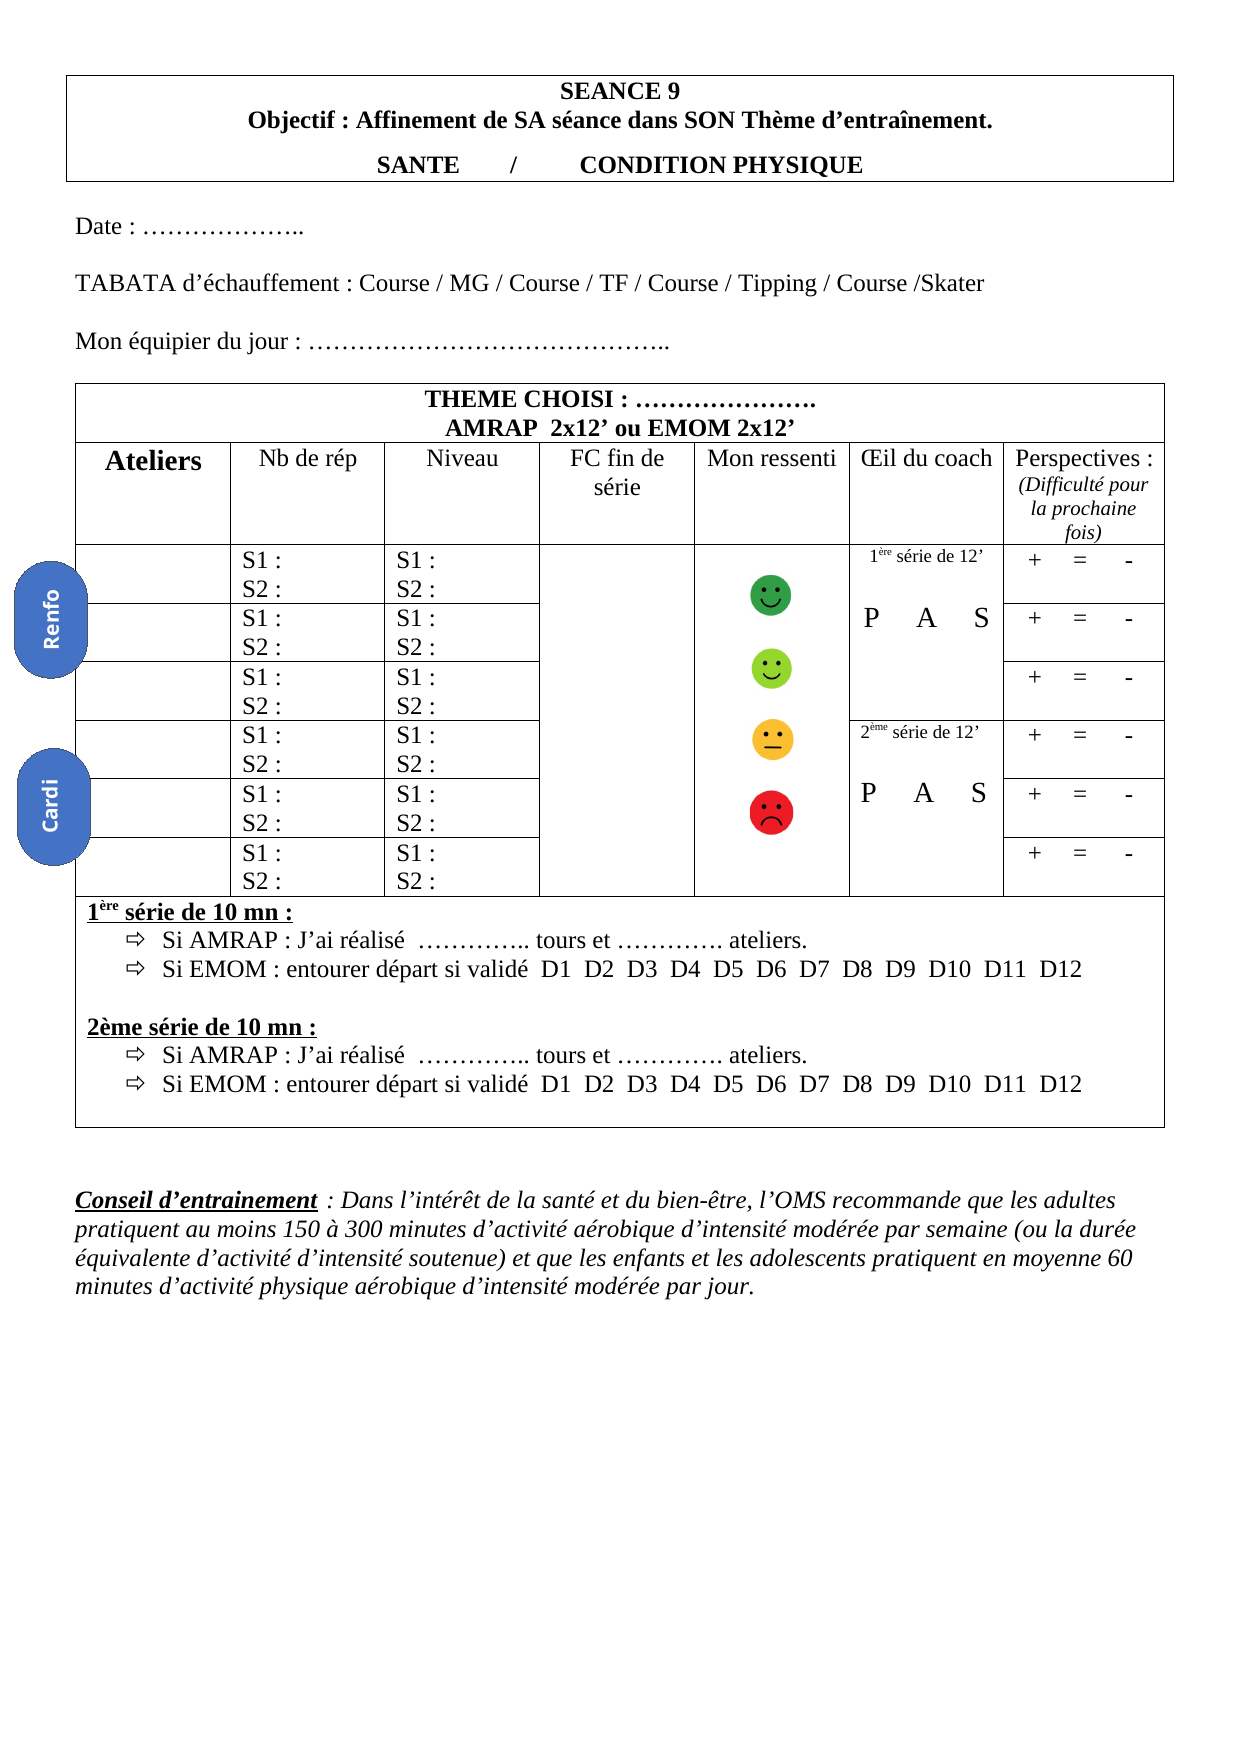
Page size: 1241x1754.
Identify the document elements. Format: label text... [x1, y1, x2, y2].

table_cell + = - [1004, 604, 1164, 661]
picture [751, 647, 793, 690]
table_cell S1 : S2 : [385, 662, 539, 719]
table_cell [76, 721, 230, 778]
table_cell + = - [1004, 838, 1164, 896]
table_cell S1 : S2 : [231, 662, 384, 719]
table_cell [76, 545, 230, 602]
table_cell + = - [1004, 545, 1164, 602]
table_cell S1 : S2 : [385, 721, 539, 778]
picture [748, 718, 796, 761]
table_cell [695, 545, 849, 896]
text Mon équipier du jour : …………………………………….. [75, 326, 1165, 354]
table_cell S1 : S2 : [385, 779, 539, 837]
table_cell S1 : S2 : [231, 838, 384, 896]
text SEANCE 9 [67, 76, 1173, 105]
table_cell S1 : S2 : [231, 779, 384, 837]
table_cell 1ère série de 12’ P A S [850, 545, 1003, 719]
table_cell Nb de rép [231, 443, 384, 544]
text Date : ……………….. [75, 211, 1165, 239]
table_cell + = - [1004, 721, 1164, 778]
table_cell FC fin de série [540, 443, 694, 544]
picture [749, 573, 794, 619]
table_cell Œil du coach [850, 443, 1003, 544]
text Conseil d’entrainement : Dans l’intérêt de la santé et du bien-être, l’OMS recommande que les adultes pratiquent au moins 150 à 300 minutes d’activité aérobique d’intensité modérée par semaine (ou la durée équivalente d’activité d’intensité soutenue) et que les enfants et les adolescents pratiquent en moyenne 60 minutes d’activité physique aérobique d’intensité modérée par jour. [75, 1185, 1165, 1300]
table_cell S1 : S2 : [231, 721, 384, 778]
table_cell [83, 604, 230, 661]
table_header THEME CHOISI : …………………. AMRAP 2x12’ ou EMOM 2x12’ [76, 384, 1164, 442]
text Objectif : Affinement de SA séance dans SON Thème d’entraînement. [75, 105, 1165, 133]
table_cell S1 : S2 : [231, 604, 384, 661]
table_cell S1 : S2 : [231, 545, 384, 602]
table_cell S1 : S2 : [385, 604, 539, 661]
picture [749, 789, 794, 836]
table_cell Perspectives : (Difficulté pour la prochaine fois) [1004, 443, 1164, 544]
table_cell Mon ressenti [695, 443, 849, 544]
table_cell [90, 779, 230, 837]
table_cell + = - [1004, 779, 1164, 837]
table_cell Niveau [385, 443, 539, 544]
table_cell 2ème série de 12’ P A S [850, 721, 1003, 896]
text TABATA d’échauffement : Course / MG / Course / TF / Course / Tipping / Course /Skater [75, 268, 1165, 297]
table_cell [76, 662, 230, 719]
text SANTE / CONDITION PHYSIQUE [67, 149, 1173, 181]
table_cell Ateliers [76, 443, 230, 544]
table_cell [540, 545, 694, 896]
table_cell S1 : S2 : [385, 838, 539, 896]
table_cell [76, 838, 230, 896]
table_cell S1 : S2 : [385, 545, 539, 602]
table_cell + = - [1004, 662, 1164, 719]
table_cell 1ère série de 10 mn : Si AMRAP : J’ai réalisé ………….. tours et …………. ateliers. Si EMOM : entourer départ si validé D1 D2 D3 D4 D5 D6 D7 D8 D9 D10 D11 D12 2ème série de 10 mn : Si AMRAP : J’ai réalisé ………….. tours et …………. ateliers. Si EMOM : entourer départ si validé D1 D2 D3 D4 D5 D6 D7 D8 D9 D10 D11 D12 [76, 897, 1164, 1127]
